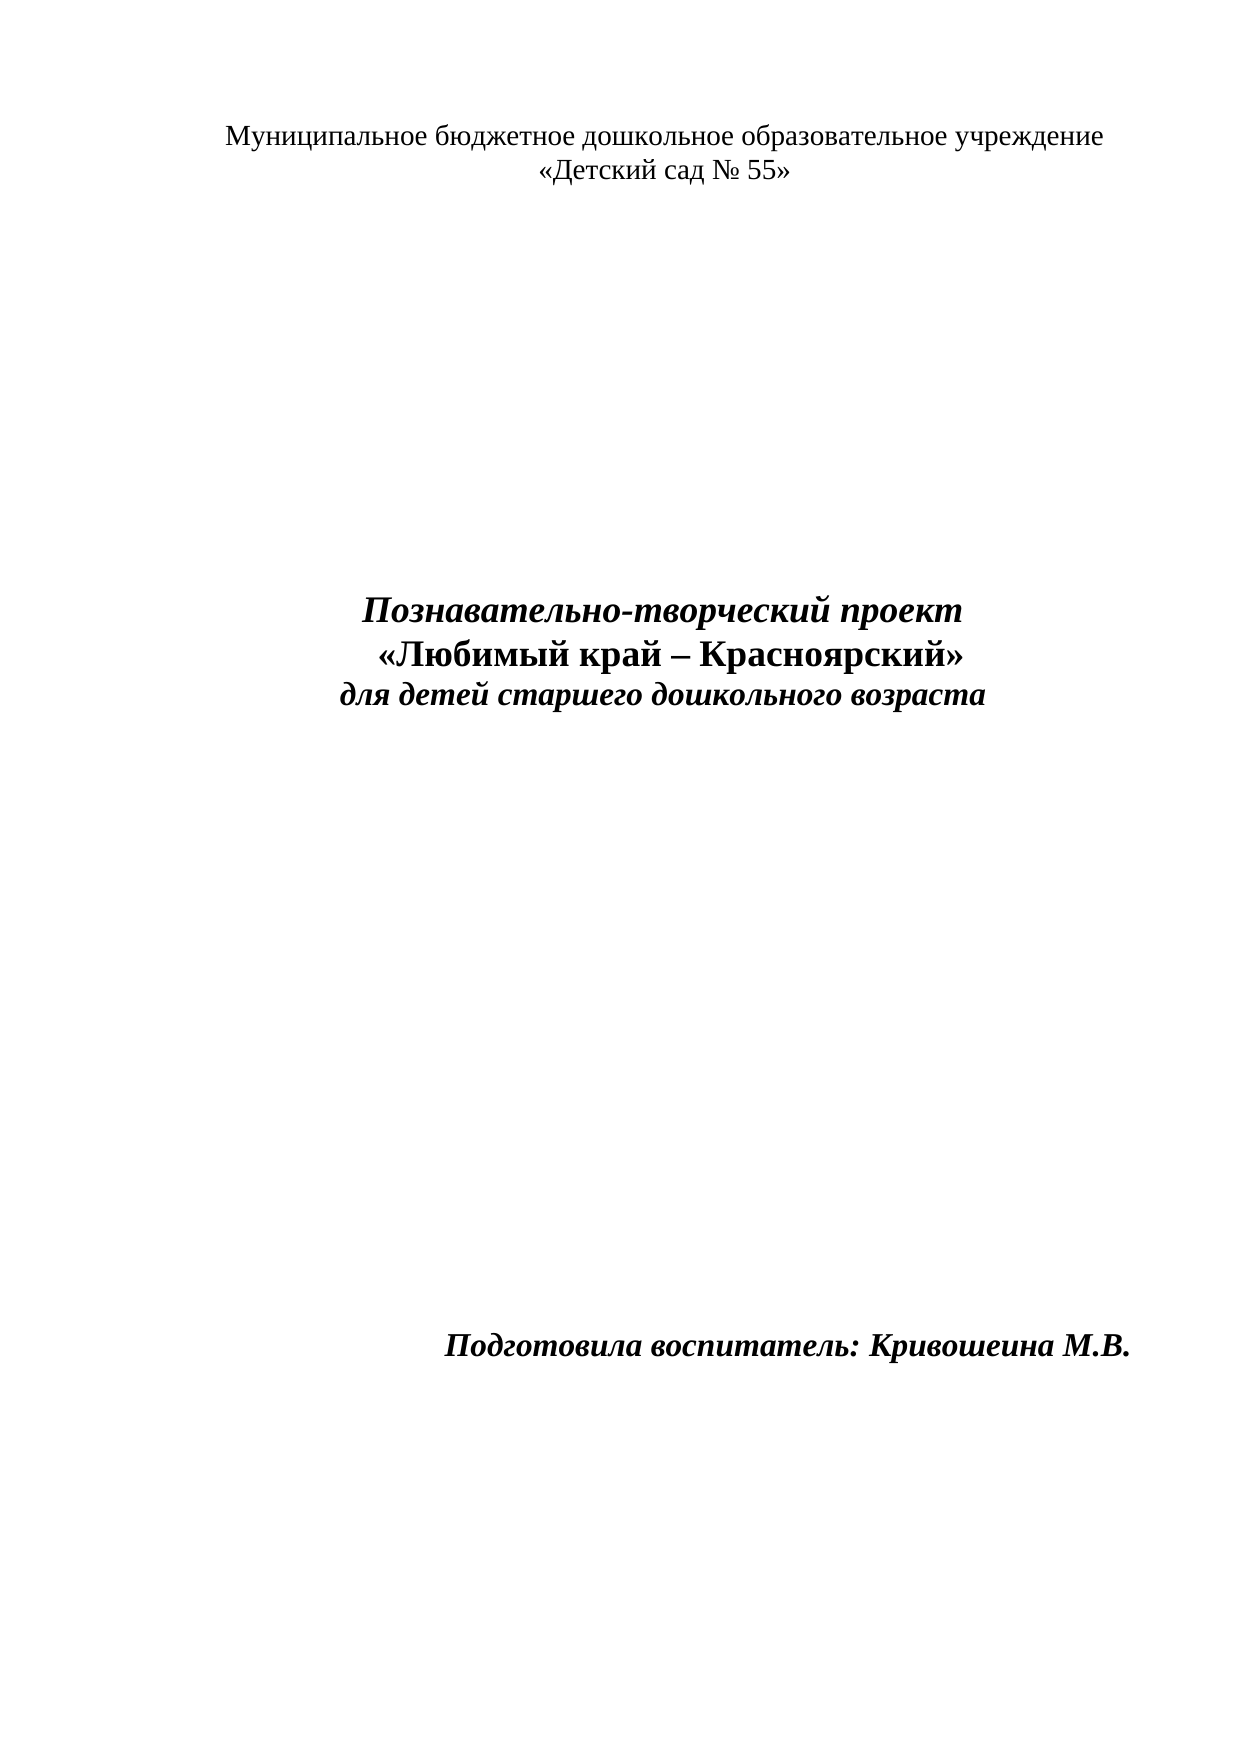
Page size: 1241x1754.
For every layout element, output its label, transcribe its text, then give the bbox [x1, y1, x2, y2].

text Познавательно-творческий проект [177, 588, 1152, 631]
text «Детский сад № 55» [177, 152, 1152, 185]
text для детей старшего дошкольного возраста [177, 674, 1152, 712]
text Подготовила воспитатель: Кривошеина М.В. [177, 1326, 1152, 1364]
text Муниципальное бюджетное дошкольное образовательное учреждение [177, 118, 1152, 152]
text «Любимый край – Красноярский» [177, 631, 1152, 674]
